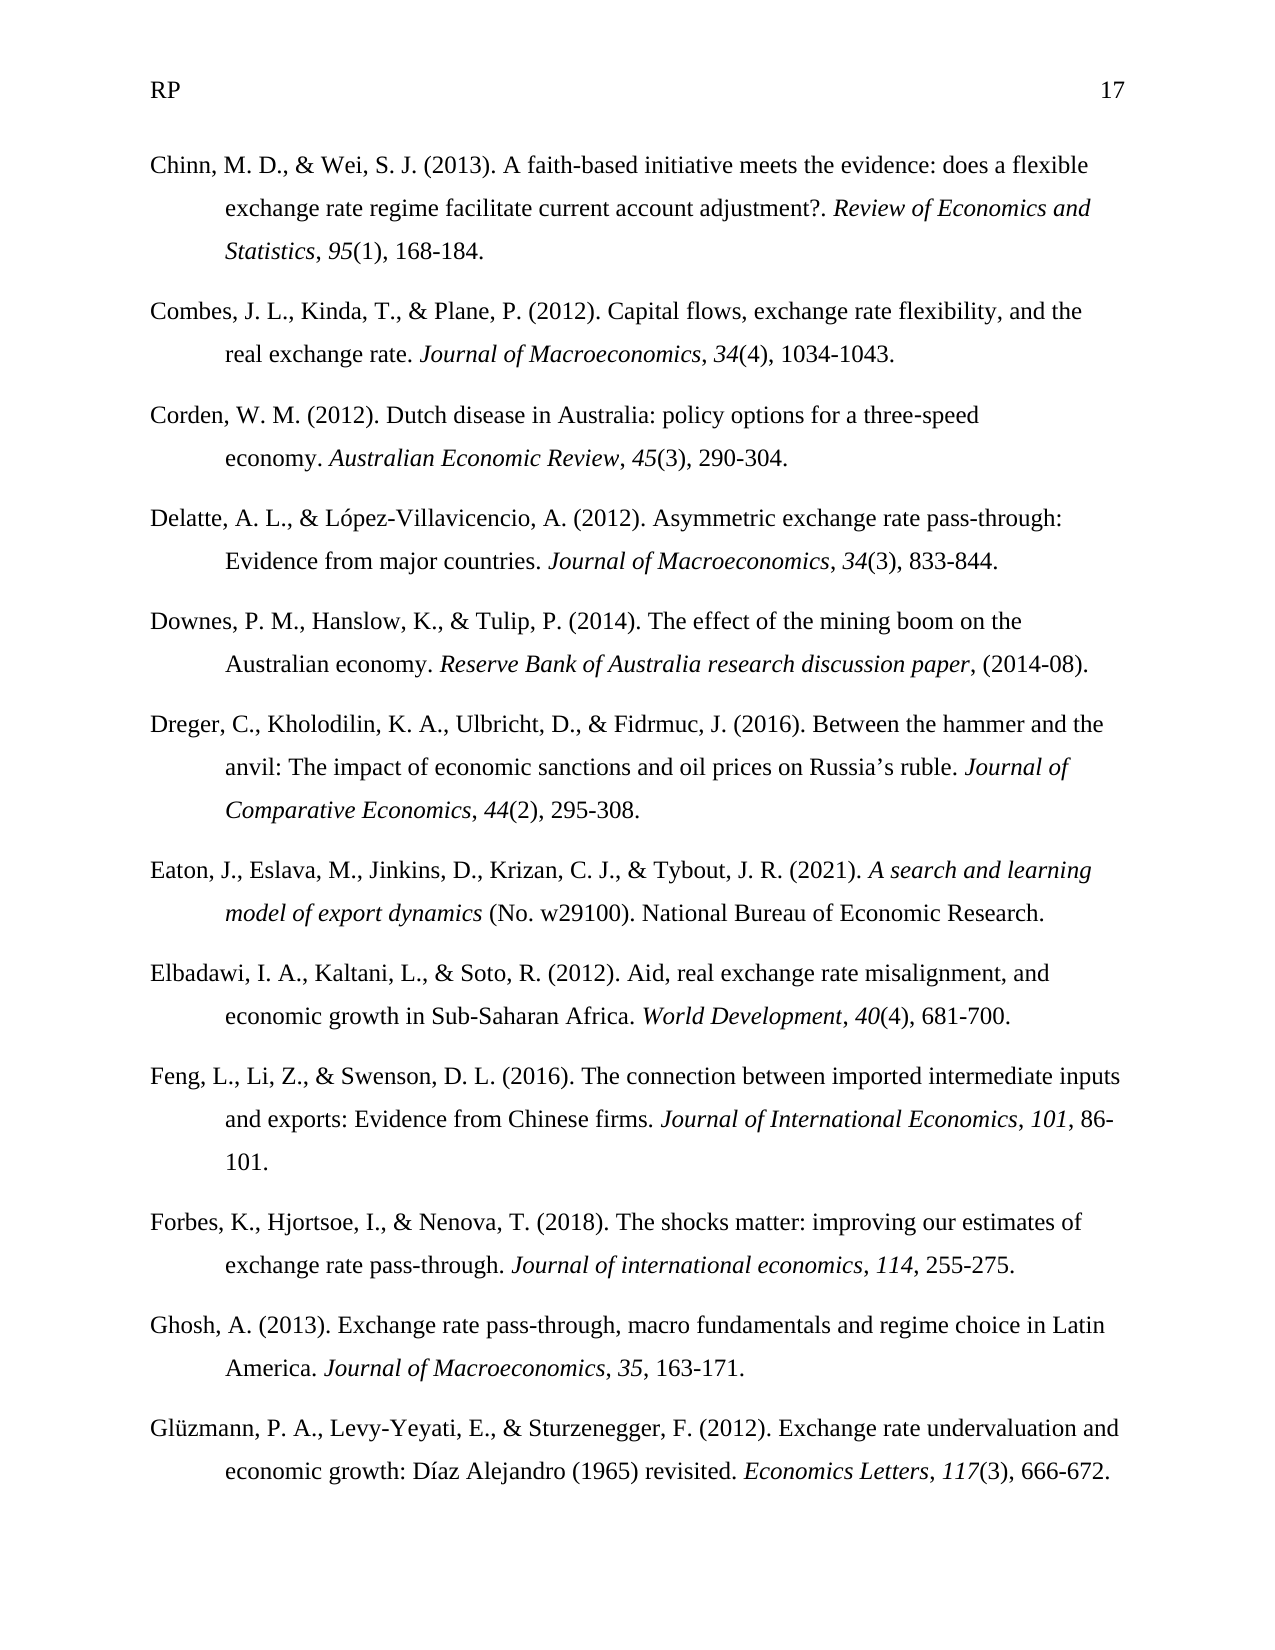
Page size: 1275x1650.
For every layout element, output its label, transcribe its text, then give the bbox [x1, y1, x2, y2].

text Combes, J. L., Kinda, T., & Plane, P. (2012). Capital flows, exchange rate flexibility, and the real exchange rate. Journal of Macroeconomics, 34(4), 1034-1043. [150, 296, 1125, 368]
text Forbes, K., Hjortsoe, I., & Nenova, T. (2018). The shocks matter: improving our estimates of exchange rate pass-through. Journal of international economics, 114, 255-275. [150, 1207, 1125, 1279]
text Feng, L., Li, Z., & Swenson, D. L. (2016). The connection between imported intermediate inputs and exports: Evidence from Chinese firms. Journal of International Economics, 101, 86-101. [150, 1061, 1125, 1176]
text Ghosh, A. (2013). Exchange rate pass-through, macro fundamentals and regime choice in Latin America. Journal of Macroeconomics, 35, 163-171. [150, 1310, 1125, 1382]
text Corden, W. M. (2012). Dutch disease in Australia: policy options for a three‐speed economy. Australian Economic Review, 45(3), 290-304. [150, 399, 1125, 472]
text Eaton, J., Eslava, M., Jinkins, D., Krizan, C. J., & Tybout, J. R. (2021). A search and learning model of export dynamics (No. w29100). National Bureau of Economic Research. [150, 855, 1125, 927]
text Glüzmann, P. A., Levy-Yeyati, E., & Sturzenegger, F. (2012). Exchange rate undervaluation and economic growth: Díaz Alejandro (1965) revisited. Economics Letters, 117(3), 666-672. [150, 1413, 1125, 1485]
text Delatte, A. L., & López-Villavicencio, A. (2012). Asymmetric exchange rate pass-through: Evidence from major countries. Journal of Macroeconomics, 34(3), 833-844. [150, 503, 1125, 575]
text Downes, P. M., Hanslow, K., & Tulip, P. (2014). The effect of the mining boom on the Australian economy. Reserve Bank of Australia research discussion paper, (2014-08). [150, 606, 1125, 678]
text Chinn, M. D., & Wei, S. J. (2013). A faith-based initiative meets the evidence: does a flexible exchange rate regime facilitate current account adjustment?. Review of Economics and Statistics, 95(1), 168-184. [150, 150, 1125, 265]
text Elbadawi, I. A., Kaltani, L., & Soto, R. (2012). Aid, real exchange rate misalignment, and economic growth in Sub-Saharan Africa. World Development, 40(4), 681-700. [150, 958, 1125, 1030]
text Dreger, C., Kholodilin, K. A., Ulbricht, D., & Fidrmuc, J. (2016). Between the hammer and the anvil: The impact of economic sanctions and oil prices on Russia’s ruble. Journal of Comparative Economics, 44(2), 295-308. [150, 709, 1125, 824]
